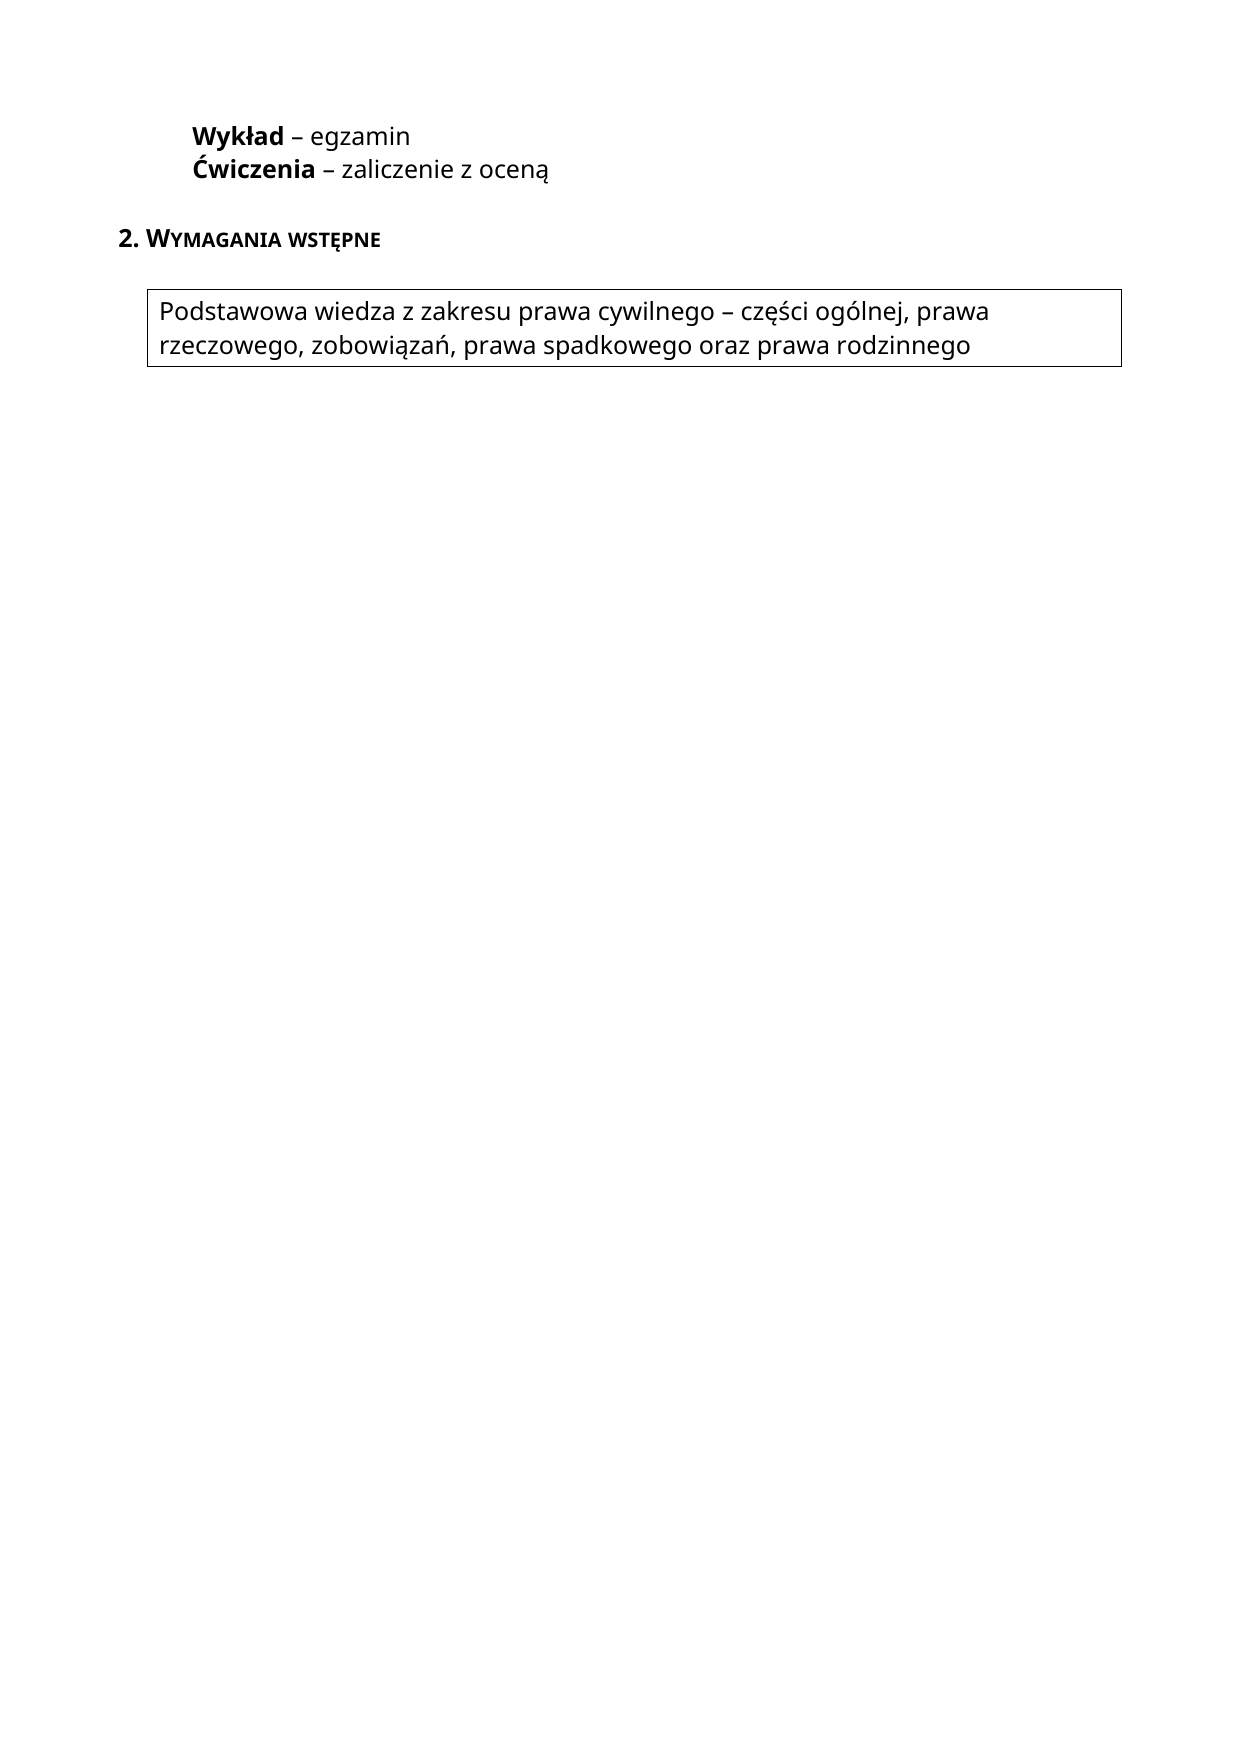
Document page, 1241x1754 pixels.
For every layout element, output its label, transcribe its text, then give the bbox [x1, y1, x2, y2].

text 2. Wymagania wstępne [118, 220, 1122, 254]
text Wykład – egzamin [192, 118, 1122, 152]
text Ćwiczenia – zaliczenie z oceną [192, 152, 1122, 186]
table_header Podstawowa wiedza z zakresu prawa cywilnego – części ogólnej, prawa rzeczowego, zobowiązań, prawa spadkowego oraz prawa rodzinnego [148, 290, 1121, 366]
